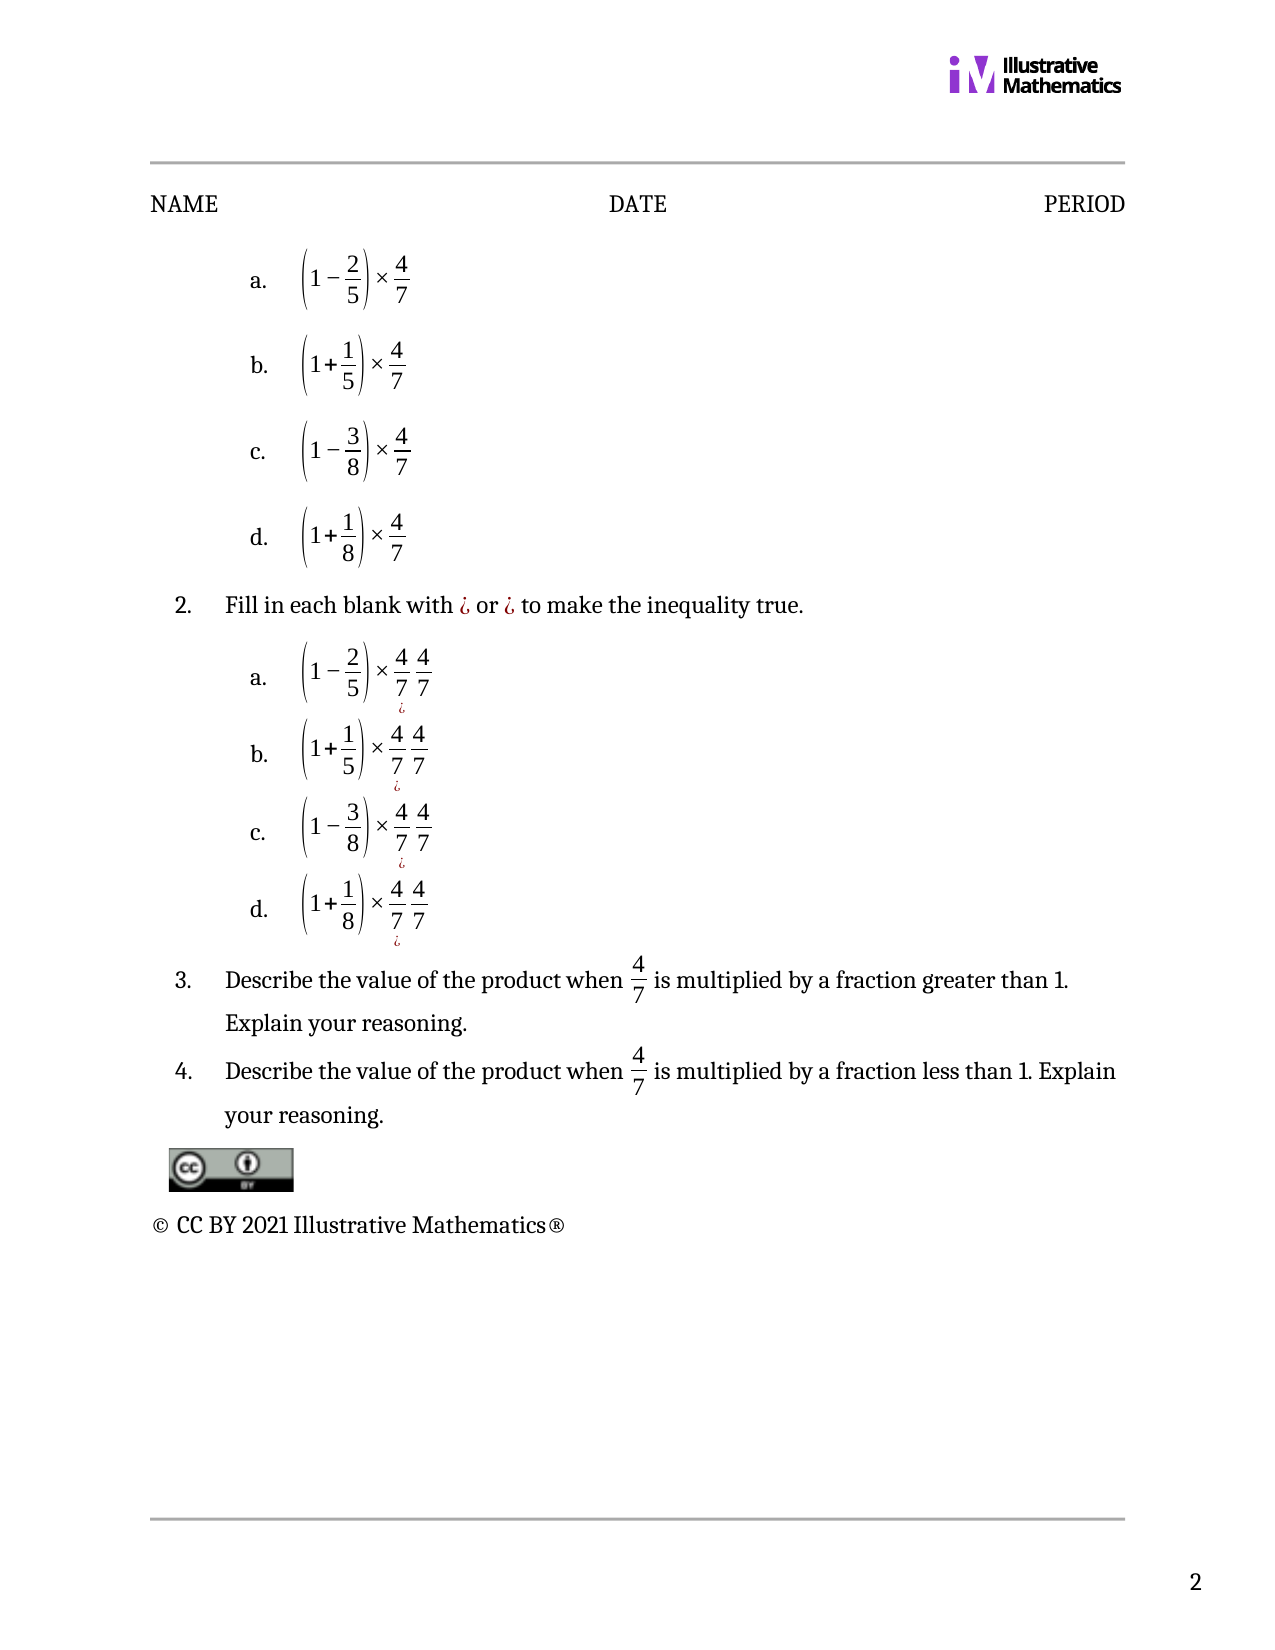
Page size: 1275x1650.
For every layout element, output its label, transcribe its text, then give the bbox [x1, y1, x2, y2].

text © CC BY 2021 Illustrative Mathematics® [150, 1211, 1125, 1239]
picture [168, 1148, 294, 1192]
list Fill in each blank with or to make the inequality true. [175, 591, 1125, 619]
picture [949, 55, 1121, 93]
list Describe the value of the product when is multiplied by a fraction less than 1. Explain your reasoning. [175, 1042, 1125, 1129]
list Describe the value of the product when is multiplied by a fraction greater than 1. Explain your reasoning. [175, 950, 1125, 1038]
